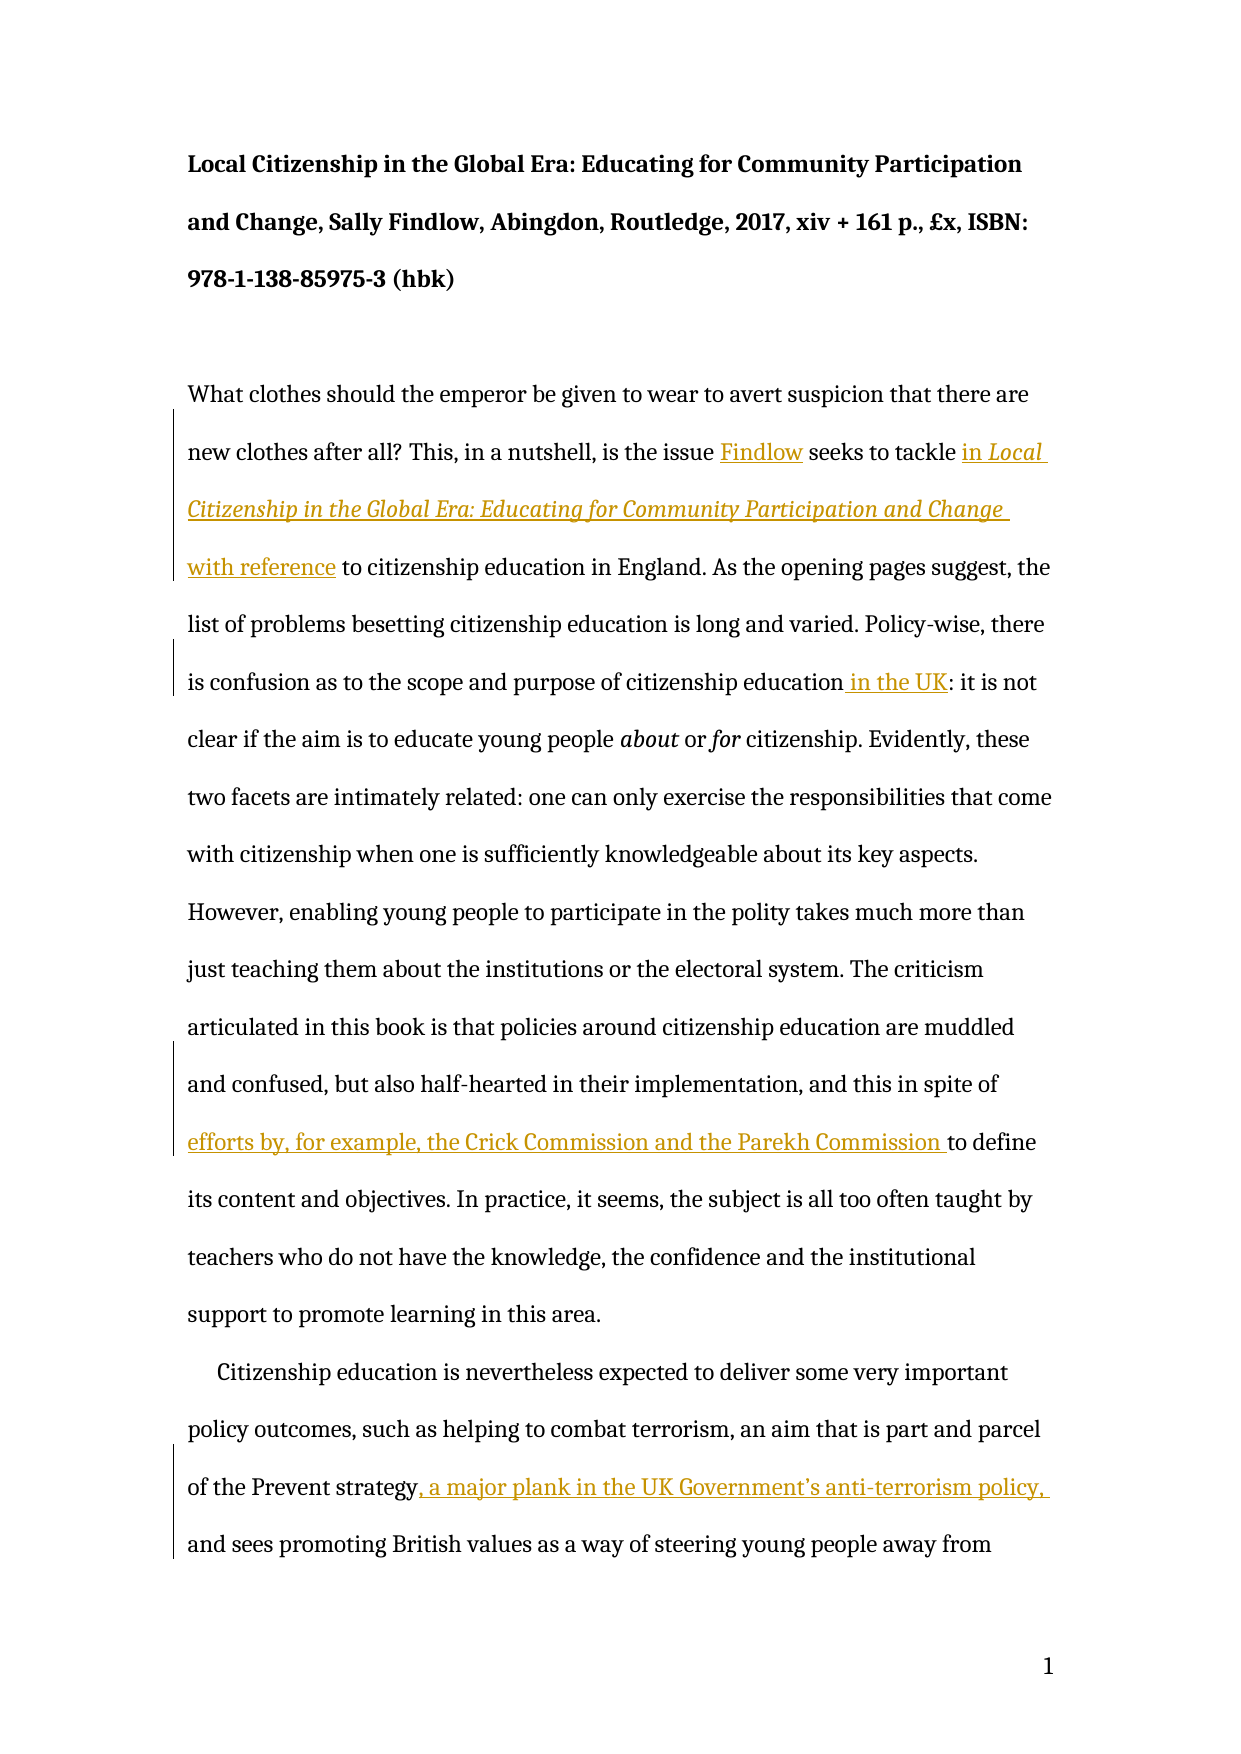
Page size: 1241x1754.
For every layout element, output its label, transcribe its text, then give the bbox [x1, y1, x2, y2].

text Local Citizenship in the Global Era: Educating for Community Participation and Change, Sally Findlow, Abingdon, Routledge, 2017, xiv + 161 p., £x, ISBN: 978-1-138-85975-3 (hbk) [187, 150, 1053, 294]
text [187, 1357, 1053, 1559]
text What clothes should the emperor be given to wear to avert suspicion that there are new clothes after all? This, in a nutshell, is the issue seeks to tackle to citizenship education in England. As the opening pages suggest, the list of problems besetting citizenship education is long and varied. Policy-wise, there is confusion as to the scope and purpose of citizenship education: it is not clear if the aim is to educate young people about or for citizenship. Evidently, these two facets are intimately related: one can only exercise the responsibilities that come with citizenship when one is sufficiently knowledgeable about its key aspects. However, enabling young people to participate in the polity takes much more than just teaching them about the institutions or the electoral system. The criticism articulated in this book is that policies around citizenship education are muddled and confused, but also half-hearted in their implementation, and this in spite of to define its content and objectives. In practice, it seems, the subject is all too often taught by teachers who do not have the knowledge, the confidence and the institutional support to promote learning in this area. [187, 380, 1053, 1329]
